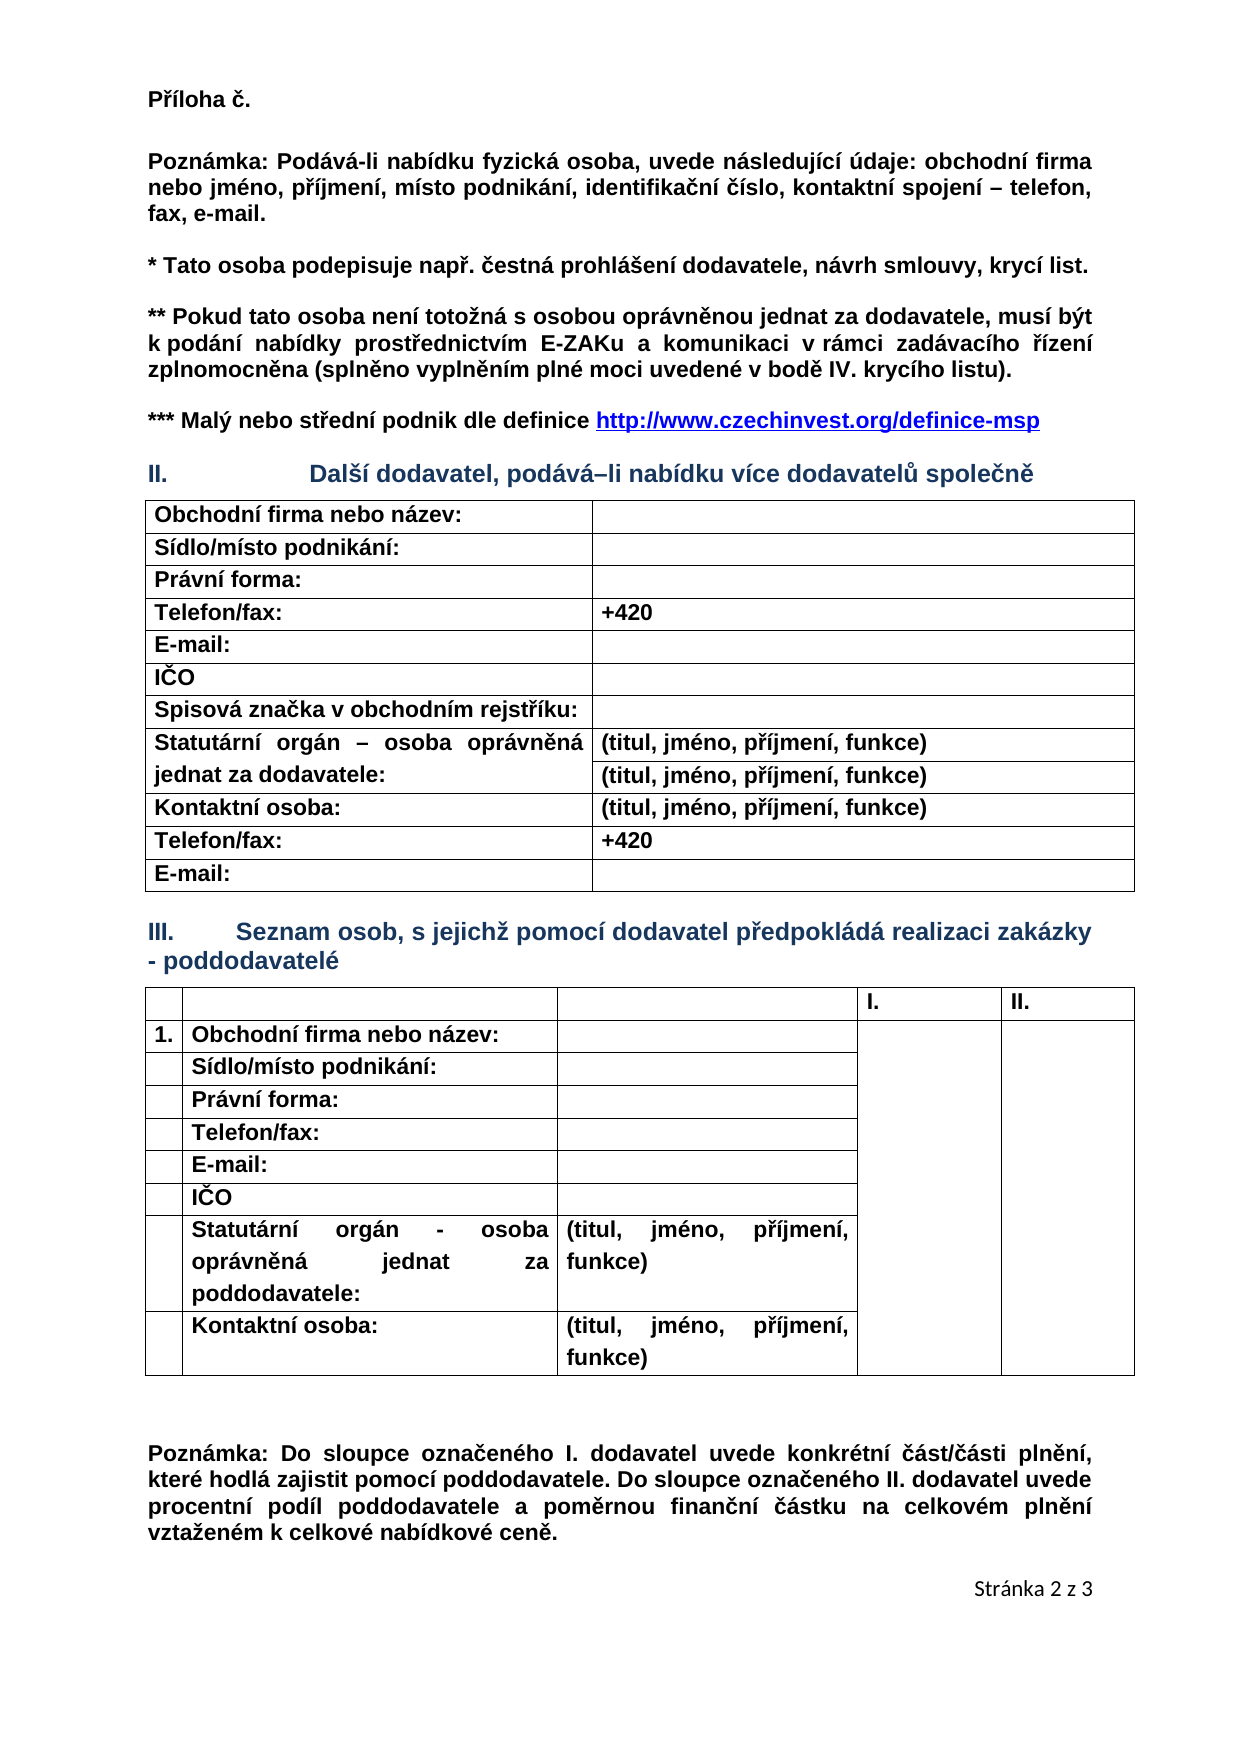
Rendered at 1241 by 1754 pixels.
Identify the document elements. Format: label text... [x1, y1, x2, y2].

table_cell [146, 1053, 182, 1085]
table_cell [593, 664, 1134, 695]
table_cell Spisová značka v obchodním rejstříku: [146, 696, 592, 728]
table_cell (titul, jméno, příjmení, funkce) [593, 729, 1134, 761]
text * Tato osoba podepisuje např. čestná prohlášení dodavatele, návrh smlouvy, krycí list. [148, 252, 1093, 278]
table_cell [558, 1119, 857, 1150]
table_cell [593, 631, 1134, 663]
text Poznámka: Podává-li nabídku fyzická osoba, uvede následující údaje: obchodní firma nebo jméno, příjmení, místo podnikání, identifikační číslo, kontaktní spojení – telefon, fax, e-mail. [148, 148, 1093, 227]
table_cell IČO [146, 664, 592, 695]
table_cell Kontaktní osoba: [146, 794, 592, 826]
table_cell [146, 1151, 182, 1183]
table_cell +420 [593, 599, 1134, 630]
table_cell Kontaktní osoba: [183, 1312, 557, 1375]
table_cell E-mail: [183, 1151, 557, 1183]
text ** Pokud tato osoba není totožná s osobou oprávněnou jednat za dodavatele, musí být k podání nabídky prostřednictvím E-ZAKu a komunikaci v rámci zadávacího řízení zplnomocněna (splněno vyplněním plné moci uvedené v bodě IV. krycího listu). [148, 303, 1093, 382]
table_header I. [858, 988, 1001, 1020]
table_header [558, 988, 857, 1020]
table_cell Statutární orgán – osoba oprávněná jednat za dodavatele: [146, 729, 592, 793]
table_cell E-mail: [146, 631, 592, 663]
table_cell [558, 1151, 857, 1183]
table_cell IČO [183, 1184, 557, 1215]
table_cell [1002, 1021, 1134, 1375]
table_cell Obchodní firma nebo název: [183, 1021, 557, 1052]
table_cell +420 [593, 827, 1134, 858]
table_cell Statutární orgán - osoba oprávněná jednat za poddodavatele: [183, 1216, 557, 1311]
table_cell [593, 534, 1134, 565]
table_cell Sídlo/místo podnikání: [146, 534, 592, 565]
table_cell [146, 1086, 182, 1117]
table_cell [558, 1053, 857, 1085]
text Poznámka: Do sloupce označeného I. dodavatel uvede konkrétní část/části plnění, které hodlá zajistit pomocí poddodavatele. Do sloupce označeného II. dodavatel uvede procentní podíl poddodavatele a poměrnou finanční částku na celkovém plnění vztaženém k celkové nabídkové ceně. [148, 1440, 1093, 1546]
table_cell (titul, jméno, příjmení, funkce) [558, 1216, 857, 1311]
table_cell 1. [146, 1021, 182, 1052]
table_cell [146, 1216, 182, 1311]
table_cell [858, 1021, 1001, 1375]
table_cell [593, 696, 1134, 728]
table_cell [146, 1184, 182, 1215]
table_cell Sídlo/místo podnikání: [183, 1053, 557, 1085]
table_cell [593, 860, 1134, 891]
table_cell [593, 566, 1134, 598]
table_header [593, 501, 1134, 532]
text *** Malý nebo střední podnik dle definice http://www.czechinvest.org/definice-msp [148, 407, 1093, 433]
table_cell Právní forma: [183, 1086, 557, 1117]
table_header II. [1002, 988, 1134, 1020]
table_cell Právní forma: [146, 566, 592, 598]
subtitle Další dodavatel, podává–li nabídku více dodavatelů společně [148, 458, 1093, 487]
table_cell [558, 1021, 857, 1052]
subtitle Seznam osob, s jejichž pomocí dodavatel předpokládá realizaci zakázky - poddodavatelé [148, 917, 1093, 974]
table_cell (titul, jméno, příjmení, funkce) [593, 762, 1134, 793]
table_cell Telefon/fax: [183, 1119, 557, 1150]
table_cell [558, 1184, 857, 1215]
table_cell Telefon/fax: [146, 599, 592, 630]
table_cell (titul, jméno, příjmení, funkce) [558, 1312, 857, 1375]
table_header Obchodní firma nebo název: [146, 501, 592, 532]
table_header [183, 988, 557, 1020]
table_cell [146, 1119, 182, 1150]
table_cell E-mail: [146, 860, 592, 891]
table_cell [558, 1086, 857, 1117]
table_cell [146, 1312, 182, 1375]
table_cell Telefon/fax: [146, 827, 592, 858]
table_header [146, 988, 182, 1020]
table_cell (titul, jméno, příjmení, funkce) [593, 794, 1134, 826]
